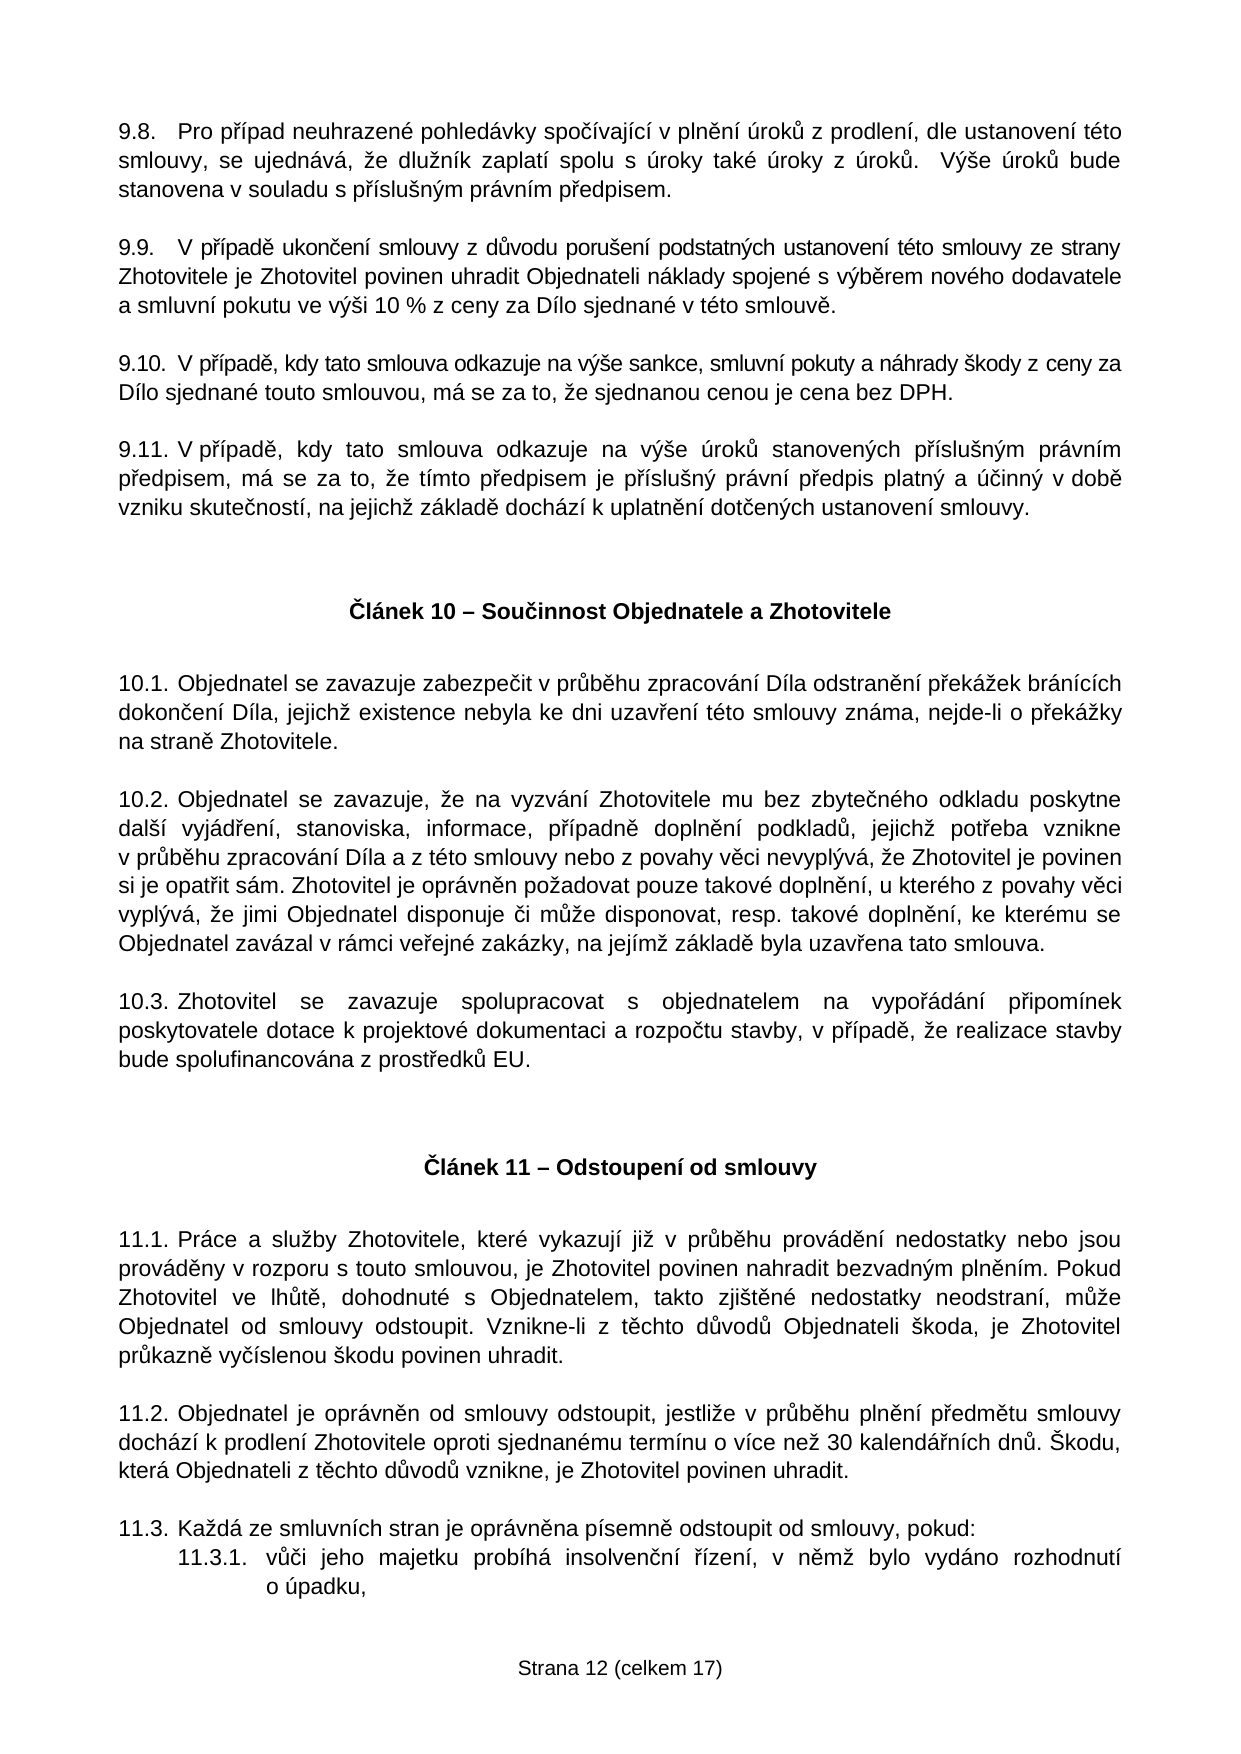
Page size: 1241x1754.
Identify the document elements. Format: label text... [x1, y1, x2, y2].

list V případě, kdy tato smlouva odkazuje na výše sankce, smluvní pokuty a náhrady škody z ceny za Dílo sjednané touto smlouvou, má se za to, že sjednanou cenou je cena bez DPH. [118, 349, 1122, 405]
list Objednatel se zavazuje zabezpečit v průběhu zpracování Díla odstranění překážek bránících dokončení Díla, jejichž existence nebyla ke dni uzavření této smlouvy známa, nejde-li o překážky na straně Zhotovitele. [118, 670, 1122, 754]
list vůči jeho majetku probíhá insolvenční řízení, v němž bylo vydáno rozhodnutí o úpadku, [177, 1544, 1122, 1599]
list Každá ze smluvních stran je oprávněna písemně odstoupit od smlouvy, pokud: [118, 1515, 1122, 1542]
list V případě ukončení smlouvy z důvodu porušení podstatných ustanovení této smlouvy ze strany Zhotovitele je Zhotovitel povinen uhradit Objednateli náklady spojené s výběrem nového dodavatele a smluvní pokutu ve výši 10 % z ceny za Dílo sjednané v této smlouvě. [118, 234, 1122, 318]
text Článek 10 – Součinnost Objednatele a Zhotovitele [118, 598, 1122, 624]
list V případě, kdy tato smlouva odkazuje na výše úroků stanovených příslušným právním předpisem, má se za to, že tímto předpisem je příslušný právní předpis platný a účinný v době vzniku skutečností, na jejichž základě dochází k uplatnění dotčených ustanovení smlouvy. [118, 436, 1122, 521]
text Článek 11 – Odstoupení od smlouvy [118, 1154, 1122, 1181]
list Pro případ neuhrazené pohledávky spočívající v plnění úroků z prodlení, dle ustanovení této smlouvy, se ujednává, že dlužník zaplatí spolu s úroky také úroky z úroků. Výše úroků bude stanovena v souladu s příslušným právním předpisem. [118, 118, 1122, 202]
list Práce a služby Zhotovitele, které vykazují již v průběhu provádění nedostatky nebo jsou prováděny v rozporu s touto smlouvou, je Zhotovitel povinen nahradit bezvadným plněním. Pokud Zhotovitel ve lhůtě, dohodnuté s Objednatelem, takto zjištěné nedostatky neodstraní, může Objednatel od smlouvy odstoupit. Vznikne-li z těchto důvodů Objednateli škoda, je Zhotovitel průkazně vyčíslenou škodu povinen uhradit. [118, 1226, 1122, 1368]
list Objednatel se zavazuje, že na vyzvání Zhotovitele mu bez zbytečného odkladu poskytne další vyjádření, stanoviska, informace, případně doplnění podkladů, jejichž potřeba vznikne v průběhu zpracování Díla a z této smlouvy nebo z povahy věci nevyplývá, že Zhotovitel je povinen si je opatřit sám. Zhotovitel je oprávněn požadovat pouze takové doplnění, u kterého z povahy věci vyplývá, že jimi Objednatel disponuje či může disponovat, resp. takové doplnění, ke kterému se Objednatel zavázal v rámci veřejné zakázky, na jejímž základě byla uzavřena tato smlouva. [118, 786, 1122, 957]
list Zhotovitel se zavazuje spolupracovat s objednatelem na vypořádání připomínek poskytovatele dotace k projektové dokumentaci a rozpočtu stavby, v případě, že realizace stavby bude spolufinancována z prostředků EU. [118, 988, 1122, 1073]
list Objednatel je oprávněn od smlouvy odstoupit, jestliže v průběhu plnění předmětu smlouvy dochází k prodlení Zhotovitele oproti sjednanému termínu o více než 30 kalendářních dnů. Škodu, která Objednateli z těchto důvodů vznikne, je Zhotovitel povinen uhradit. [118, 1399, 1122, 1484]
